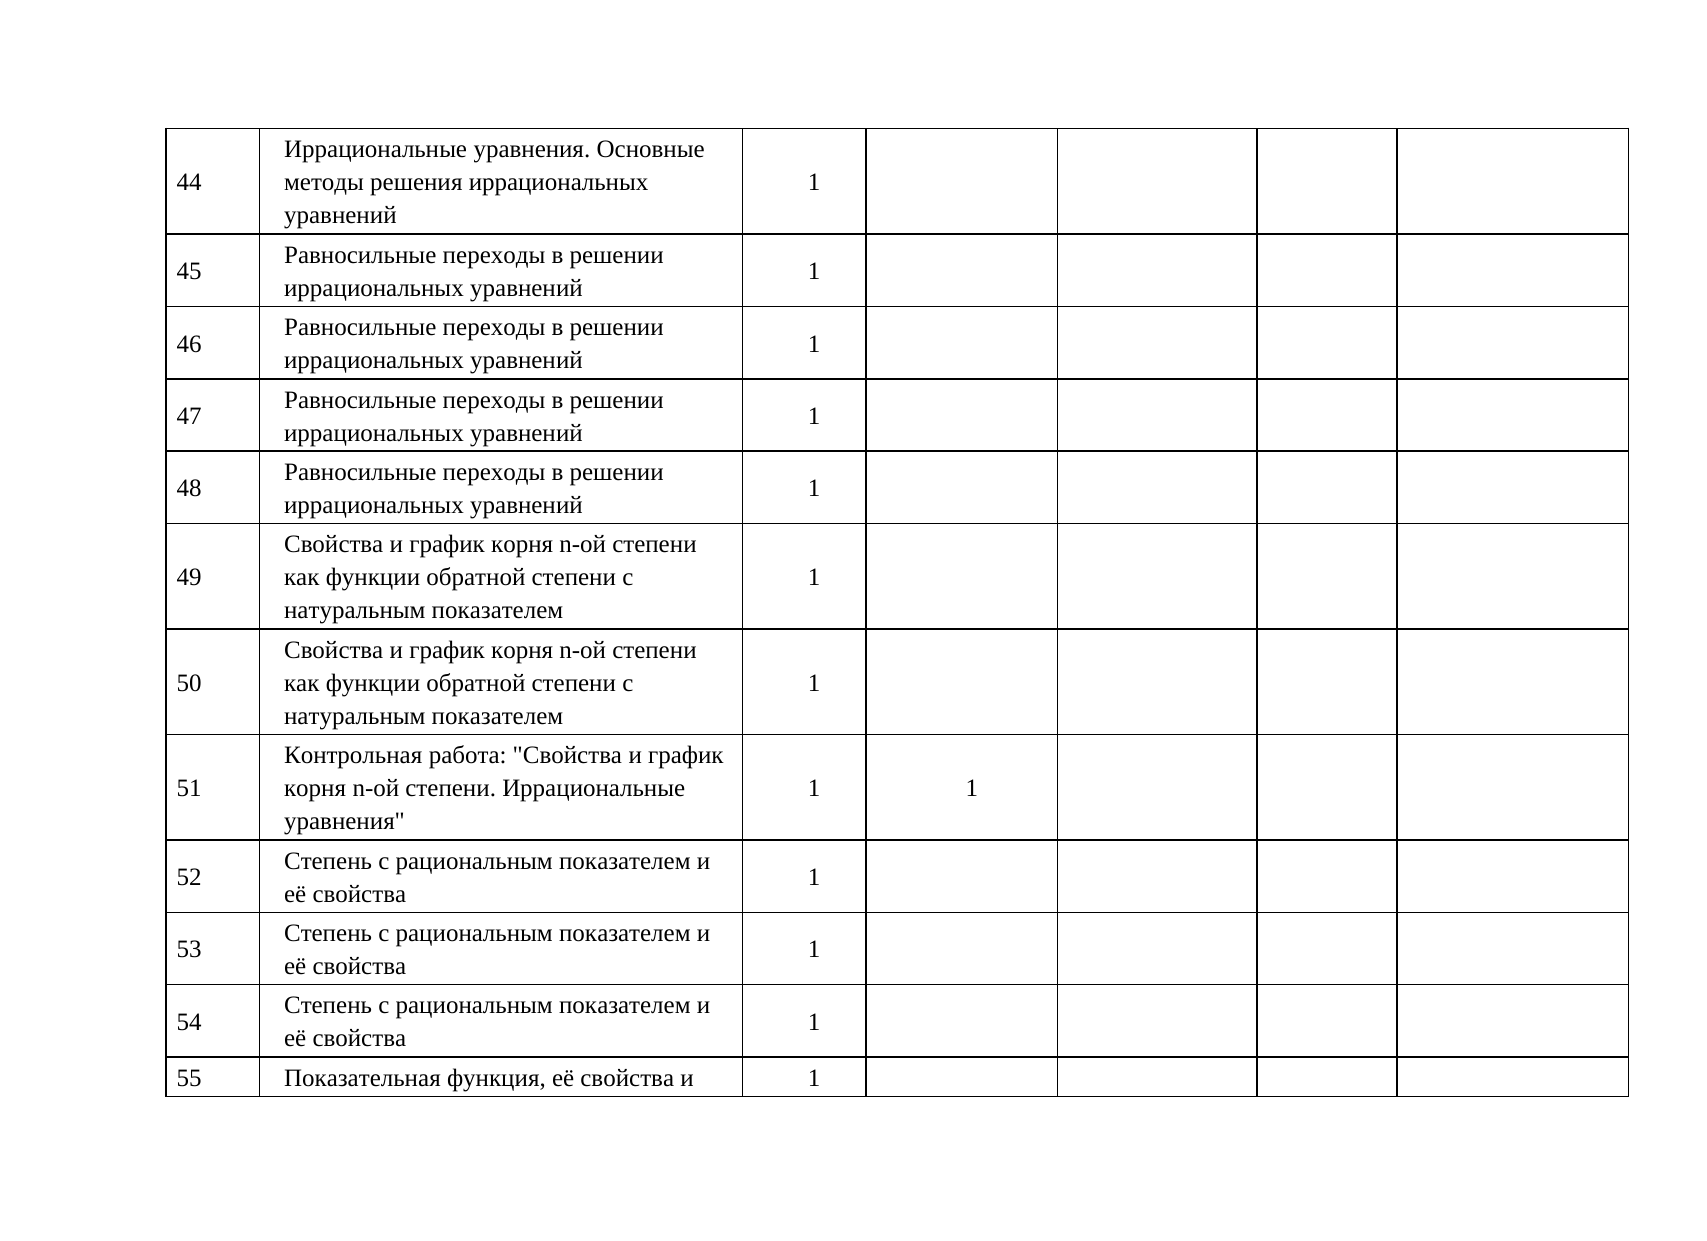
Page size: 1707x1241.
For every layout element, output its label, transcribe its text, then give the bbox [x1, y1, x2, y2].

table_cell Контрольная работа: "Свойства и график корня n-ой степени. Иррациональные уравнения" [260, 735, 742, 839]
table_cell 44 [167, 129, 259, 233]
table_cell [1058, 630, 1256, 733]
table_cell 52 [167, 841, 259, 911]
table_cell [1058, 735, 1256, 839]
table_cell [1398, 1058, 1628, 1096]
table_cell [867, 913, 1057, 984]
table_cell [1058, 1058, 1256, 1096]
table_cell 1 [743, 841, 865, 911]
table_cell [260, 1058, 742, 1096]
table_cell Равносильные переходы в решении иррациональных уравнений [260, 452, 742, 523]
table_cell 50 [167, 630, 259, 733]
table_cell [260, 129, 742, 233]
table_cell 1 [743, 630, 865, 733]
table_cell [1258, 1058, 1396, 1096]
table_cell [1258, 913, 1396, 984]
table_cell [1058, 913, 1256, 984]
table_cell Свойства и график корня n-ой степени как функции обратной степени с натуральным показателем [260, 630, 742, 733]
table_cell 1 [743, 985, 865, 1056]
table_cell 54 [167, 985, 259, 1056]
table_cell [1258, 129, 1396, 233]
table_cell [867, 985, 1057, 1056]
table_cell [1398, 452, 1628, 523]
table_cell 1 [743, 380, 865, 450]
table_cell [1058, 841, 1256, 911]
table_cell [1398, 735, 1628, 839]
table_cell 45 [167, 235, 259, 306]
table_cell [867, 524, 1057, 628]
table_cell 1 [743, 452, 865, 523]
table_cell [1398, 841, 1628, 911]
table_cell 51 [167, 735, 259, 839]
table_cell [1398, 913, 1628, 984]
table_cell 1 [743, 1058, 865, 1096]
table_cell 1 [743, 524, 865, 628]
table_cell Свойства и график корня n-ой степени как функции обратной степени с натуральным показателем [260, 524, 742, 628]
table_cell [1058, 307, 1256, 378]
table_cell [1258, 841, 1396, 911]
table_cell [1058, 380, 1256, 450]
table_cell 1 [743, 129, 865, 233]
table_cell 49 [167, 524, 259, 628]
table_cell 1 [867, 735, 1057, 839]
table_cell [1058, 985, 1256, 1056]
table_cell 53 [167, 913, 259, 984]
table_cell [867, 380, 1057, 450]
table_cell Равносильные переходы в решении иррациональных уравнений [260, 380, 742, 450]
table_cell 1 [743, 307, 865, 378]
table_cell [1058, 524, 1256, 628]
table_cell [1398, 985, 1628, 1056]
table_cell [1058, 235, 1256, 306]
table_cell [1258, 630, 1396, 733]
table_cell [867, 1058, 1057, 1096]
table_cell [867, 841, 1057, 911]
table_cell [1258, 985, 1396, 1056]
table_cell [1058, 452, 1256, 523]
table_cell [1258, 735, 1396, 839]
table_cell [1398, 235, 1628, 306]
table_cell [1258, 235, 1396, 306]
table_cell 46 [167, 307, 259, 378]
table_cell 47 [167, 380, 259, 450]
table_cell [1398, 380, 1628, 450]
table_cell 1 [743, 913, 865, 984]
table_cell [867, 307, 1057, 378]
table_cell Степень с рациональным показателем и её свойства [260, 985, 742, 1056]
table_cell [867, 235, 1057, 306]
table_cell [1258, 524, 1396, 628]
table_cell [1398, 524, 1628, 628]
table_cell [867, 630, 1057, 733]
table_cell [1258, 307, 1396, 378]
table_cell [1398, 630, 1628, 733]
table_cell Равносильные переходы в решении иррациональных уравнений [260, 235, 742, 306]
table_cell [1398, 307, 1628, 378]
table_cell [1398, 129, 1628, 233]
table_cell 1 [743, 235, 865, 306]
table_cell 48 [167, 452, 259, 523]
table_cell Степень с рациональным показателем и её свойства [260, 913, 742, 984]
table_cell Степень с рациональным показателем и её свойства [260, 841, 742, 911]
table_cell [867, 129, 1057, 233]
table_cell Равносильные переходы в решении иррациональных уравнений [260, 307, 742, 378]
table_cell [1258, 452, 1396, 523]
table_cell [1058, 129, 1256, 233]
table_cell [867, 452, 1057, 523]
table_cell 1 [743, 735, 865, 839]
table_cell 55 [167, 1058, 259, 1096]
table_cell [1258, 380, 1396, 450]
